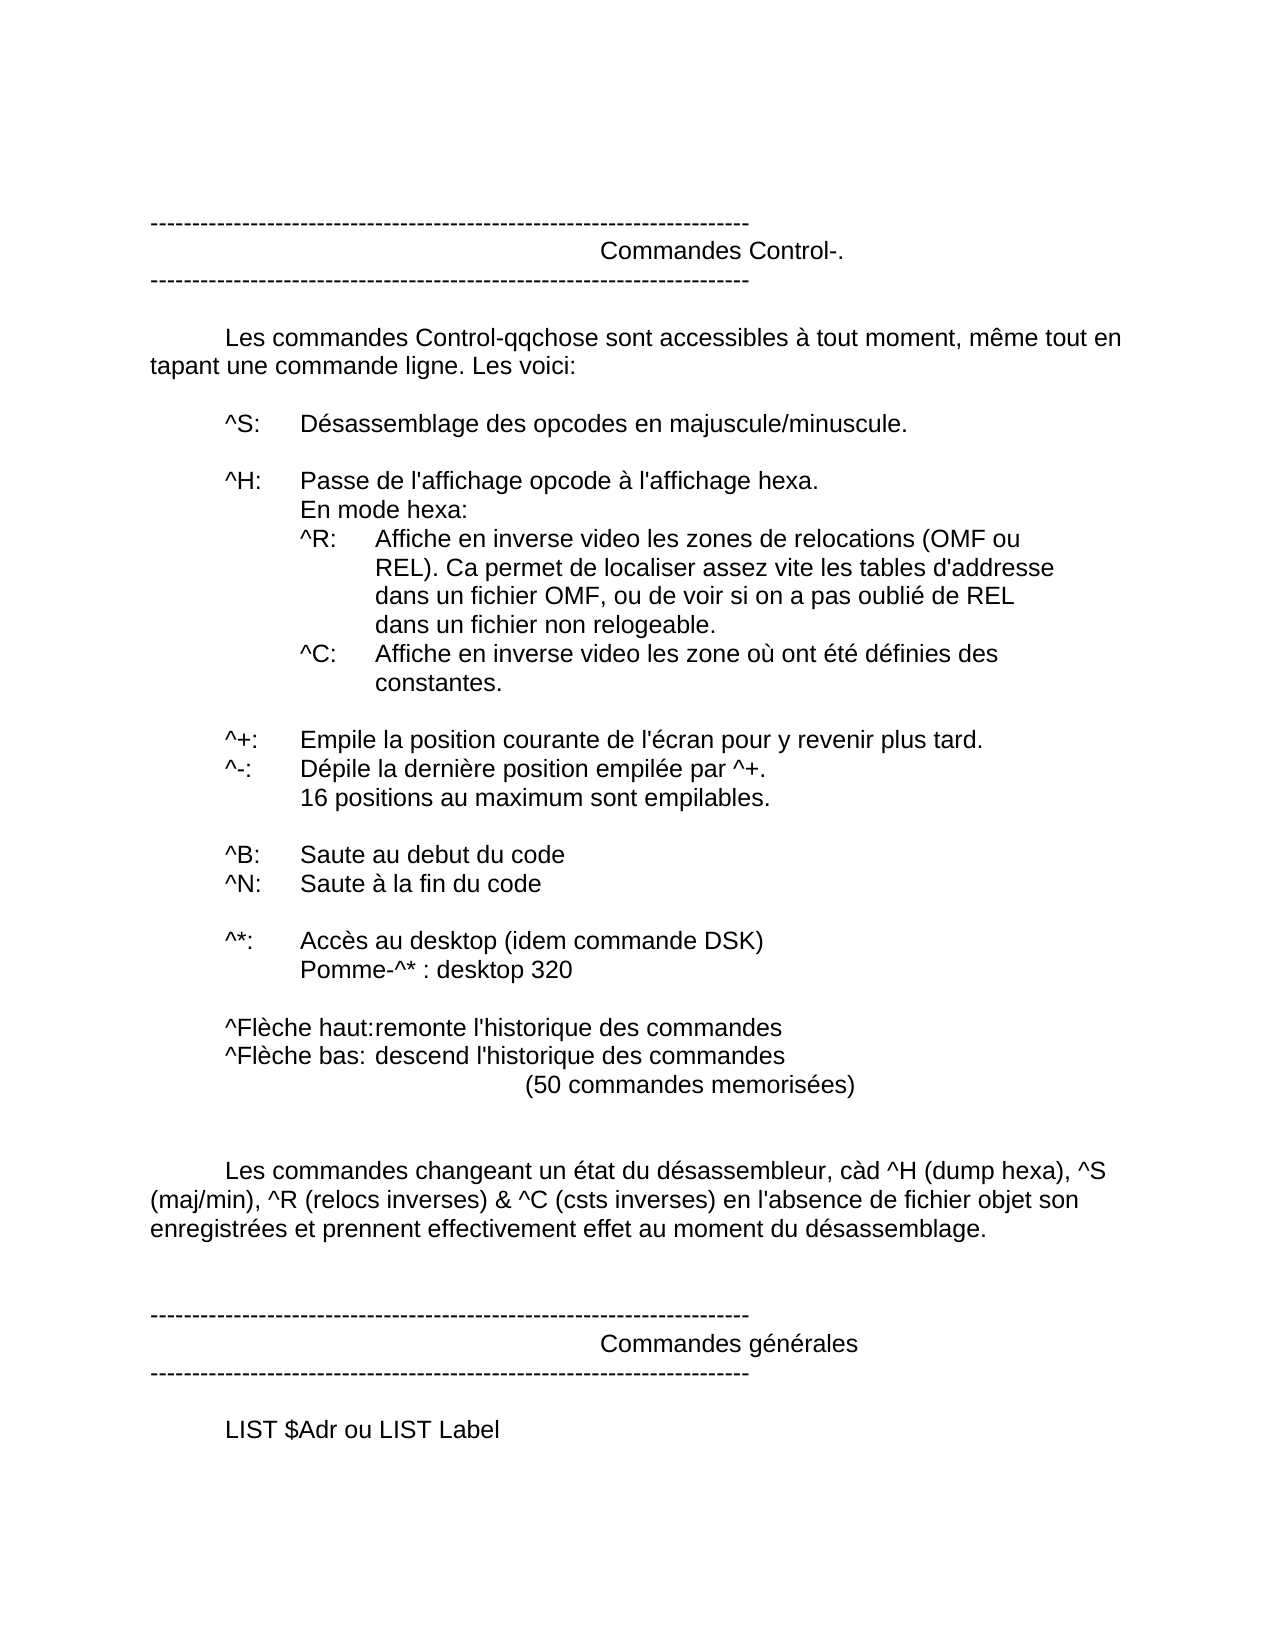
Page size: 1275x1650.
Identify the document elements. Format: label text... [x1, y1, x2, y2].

text ------------------------------------------------------------------------ [150, 1300, 1125, 1329]
text ------------------------------------------------------------------------ [150, 207, 1125, 236]
text ^-: Dépile la dernière position empilée par ^+. [150, 754, 1125, 782]
text ------------------------------------------------------------------------ [150, 265, 1125, 294]
text constantes. [150, 667, 1125, 696]
text Commandes générales [150, 1329, 1125, 1357]
text Pomme-^* : desktop 320 [150, 955, 1125, 984]
text Les commandes Control-qqchose sont accessibles à tout moment, même tout en tapant une commande ligne. Les voici: [150, 322, 1125, 380]
text ^B: Saute au debut du code [150, 840, 1125, 869]
text ------------------------------------------------------------------------ [150, 1357, 1125, 1386]
text Commandes Control-. [150, 236, 1125, 265]
text ^H: Passe de l'affichage opcode à l'affichage hexa. [150, 466, 1125, 495]
text ^Flèche haut: remonte l'historique des commandes [150, 1012, 1125, 1041]
text Les commandes changeant un état du désassembleur, càd ^H (dump hexa), ^S (maj/min), ^R (relocs inverses) & ^C (csts inverses) en l'absence de fichier objet son enregistrées et prennent effectivement effet au moment du désassemblage. [150, 1156, 1125, 1242]
text (50 commandes memorisées) [150, 1070, 1125, 1099]
text dans un fichier OMF, ou de voir si on a pas oublié de REL [150, 581, 1125, 610]
text ^+: Empile la position courante de l'écran pour y revenir plus tard. [150, 725, 1125, 754]
text ^*: Accès au desktop (idem commande DSK) [150, 926, 1125, 955]
text LIST $Adr ou LIST Label [150, 1415, 1125, 1444]
text ^Flèche bas: descend l'historique des commandes [150, 1041, 1125, 1070]
text dans un fichier non relogeable. [150, 610, 1125, 639]
text ^S: Désassemblage des opcodes en majuscule/minuscule. [150, 409, 1125, 437]
text En mode hexa: [150, 495, 1125, 524]
text ^C: Affiche en inverse video les zone où ont été définies des [150, 639, 1125, 667]
text ^R: Affiche en inverse video les zones de relocations (OMF ou [150, 524, 1125, 552]
text REL). Ca permet de localiser assez vite les tables d'addresse [150, 552, 1125, 581]
text ^N: Saute à la fin du code [150, 869, 1125, 897]
text 16 positions au maximum sont empilables. [150, 782, 1125, 811]
